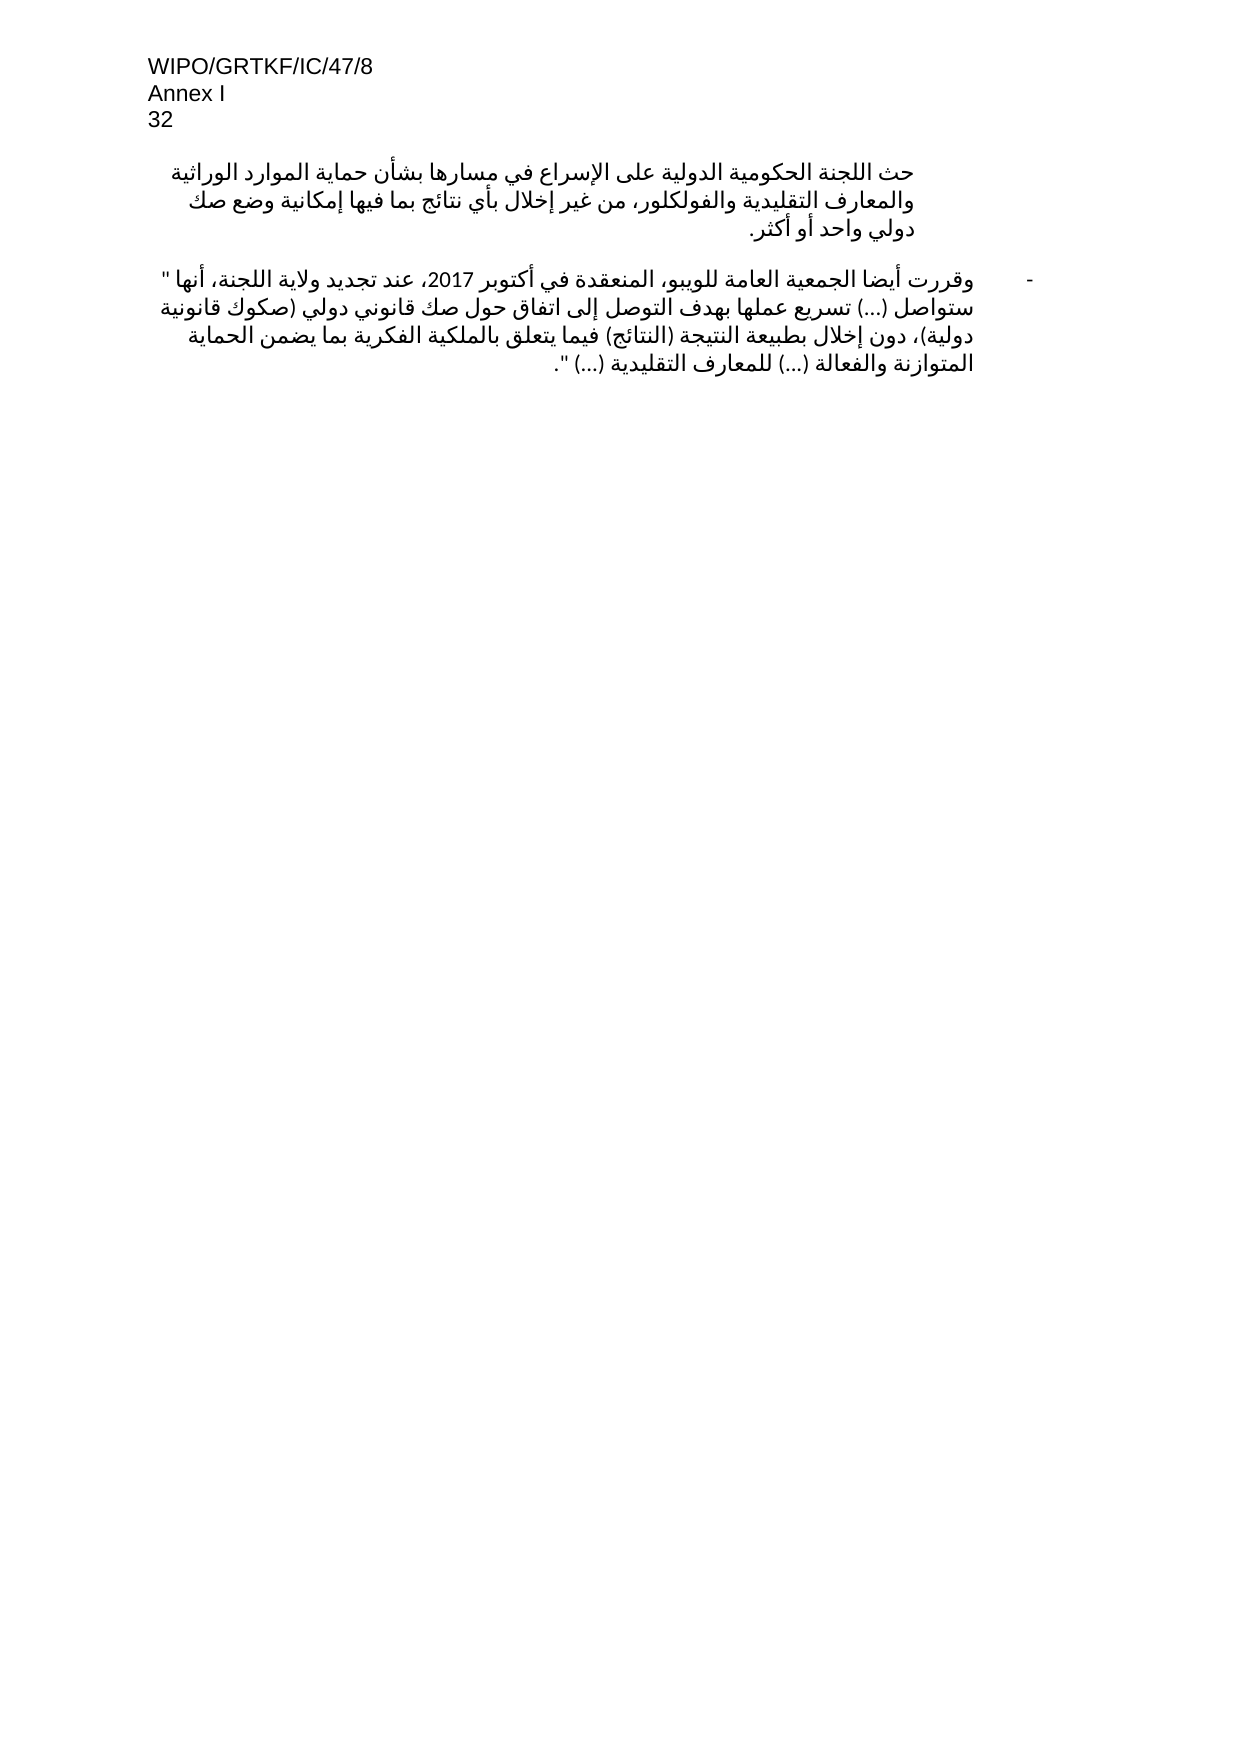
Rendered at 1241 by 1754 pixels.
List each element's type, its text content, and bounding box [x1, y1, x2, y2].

text حث اللجنة الحكومية الدولية على الإسراع في مسارها بشأن حماية الموارد الوراثية والمعارف التقليدية والفولكلور، من غير إخلال بأي نتائج بما فيها إمكانية وضع صك دولي واحد أو أكثر. [148, 158, 915, 243]
text - وقررت أيضا الجمعية العامة للويبو، المنعقدة في أكتوبر 2017، عند تجديد ولاية اللجنة، أنها " ستواصل (...) تسريع عملها بهدف التوصل إلى اتفاق حول صك قانوني دولي (صكوك قانونية دولية)، دون إخلال بطبيعة النتيجة (النتائج) فيما يتعلق بالملكية الفكرية بما يضمن الحماية المتوازنة والفعالة (...) للمعارف التقليدية (...) ". [148, 266, 1033, 378]
